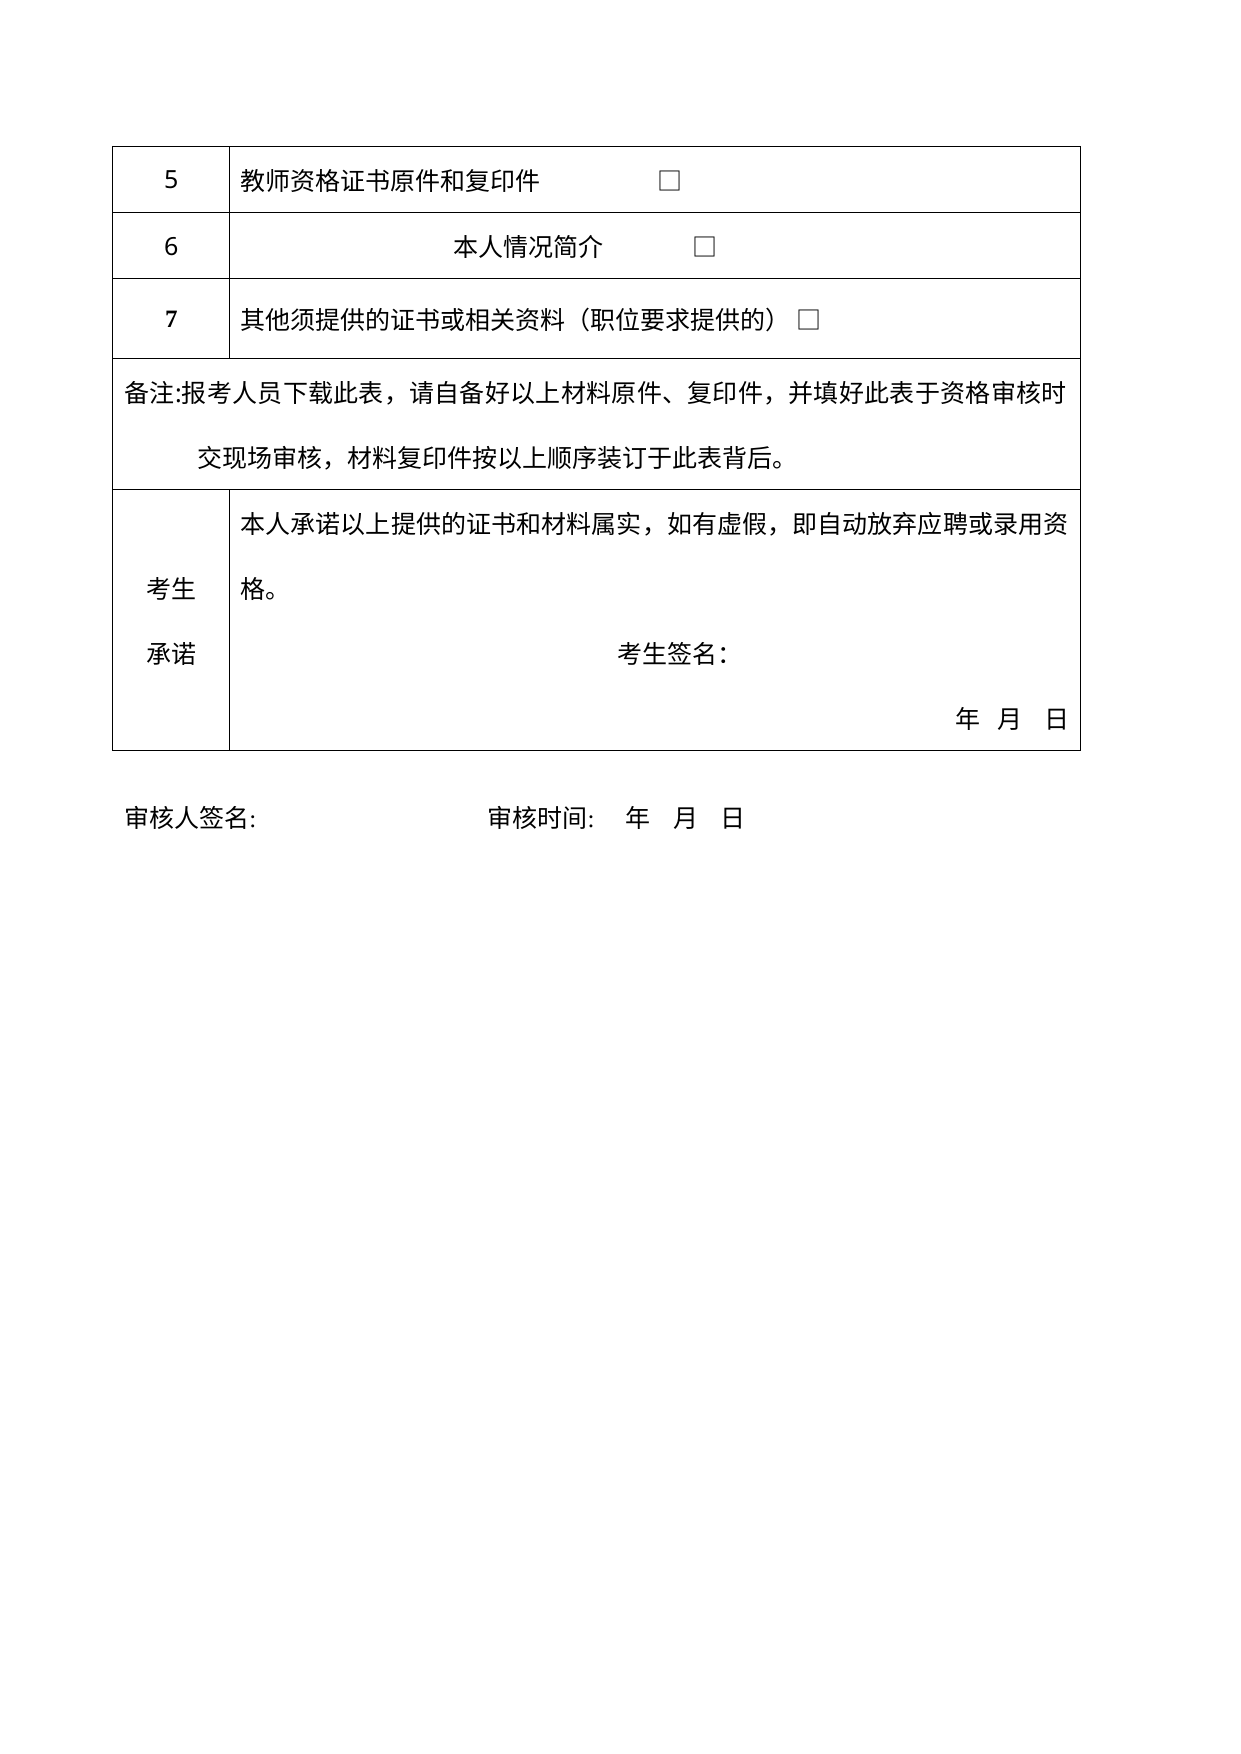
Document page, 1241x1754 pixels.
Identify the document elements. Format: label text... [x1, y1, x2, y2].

table_cell 7 [113, 279, 229, 358]
table_cell 本人情况简介 □ [230, 213, 1080, 278]
table_cell 本人承诺以上提供的证书和材料属实，如有虚假，即自动放弃应聘或录用资格。 考生签名： 年 月 日 [230, 490, 1080, 750]
table_cell 备注:报考人员下载此表，请自备好以上材料原件、复印件，并填好此表于资格审核时交现场审核，材料复印件按以上顺序装订于此表背后。 [113, 359, 1080, 489]
text 审核人签名: 审核时间: 年 月 日 [124, 784, 1116, 849]
table_cell 5 [113, 147, 229, 212]
table_cell 教师资格证书原件和复印件 □ [230, 147, 1080, 212]
table_cell 考生 承诺 [113, 490, 229, 750]
table_cell 6 [113, 213, 229, 278]
table_cell 其他须提供的证书或相关资料（职位要求提供的） □ [230, 279, 1080, 358]
